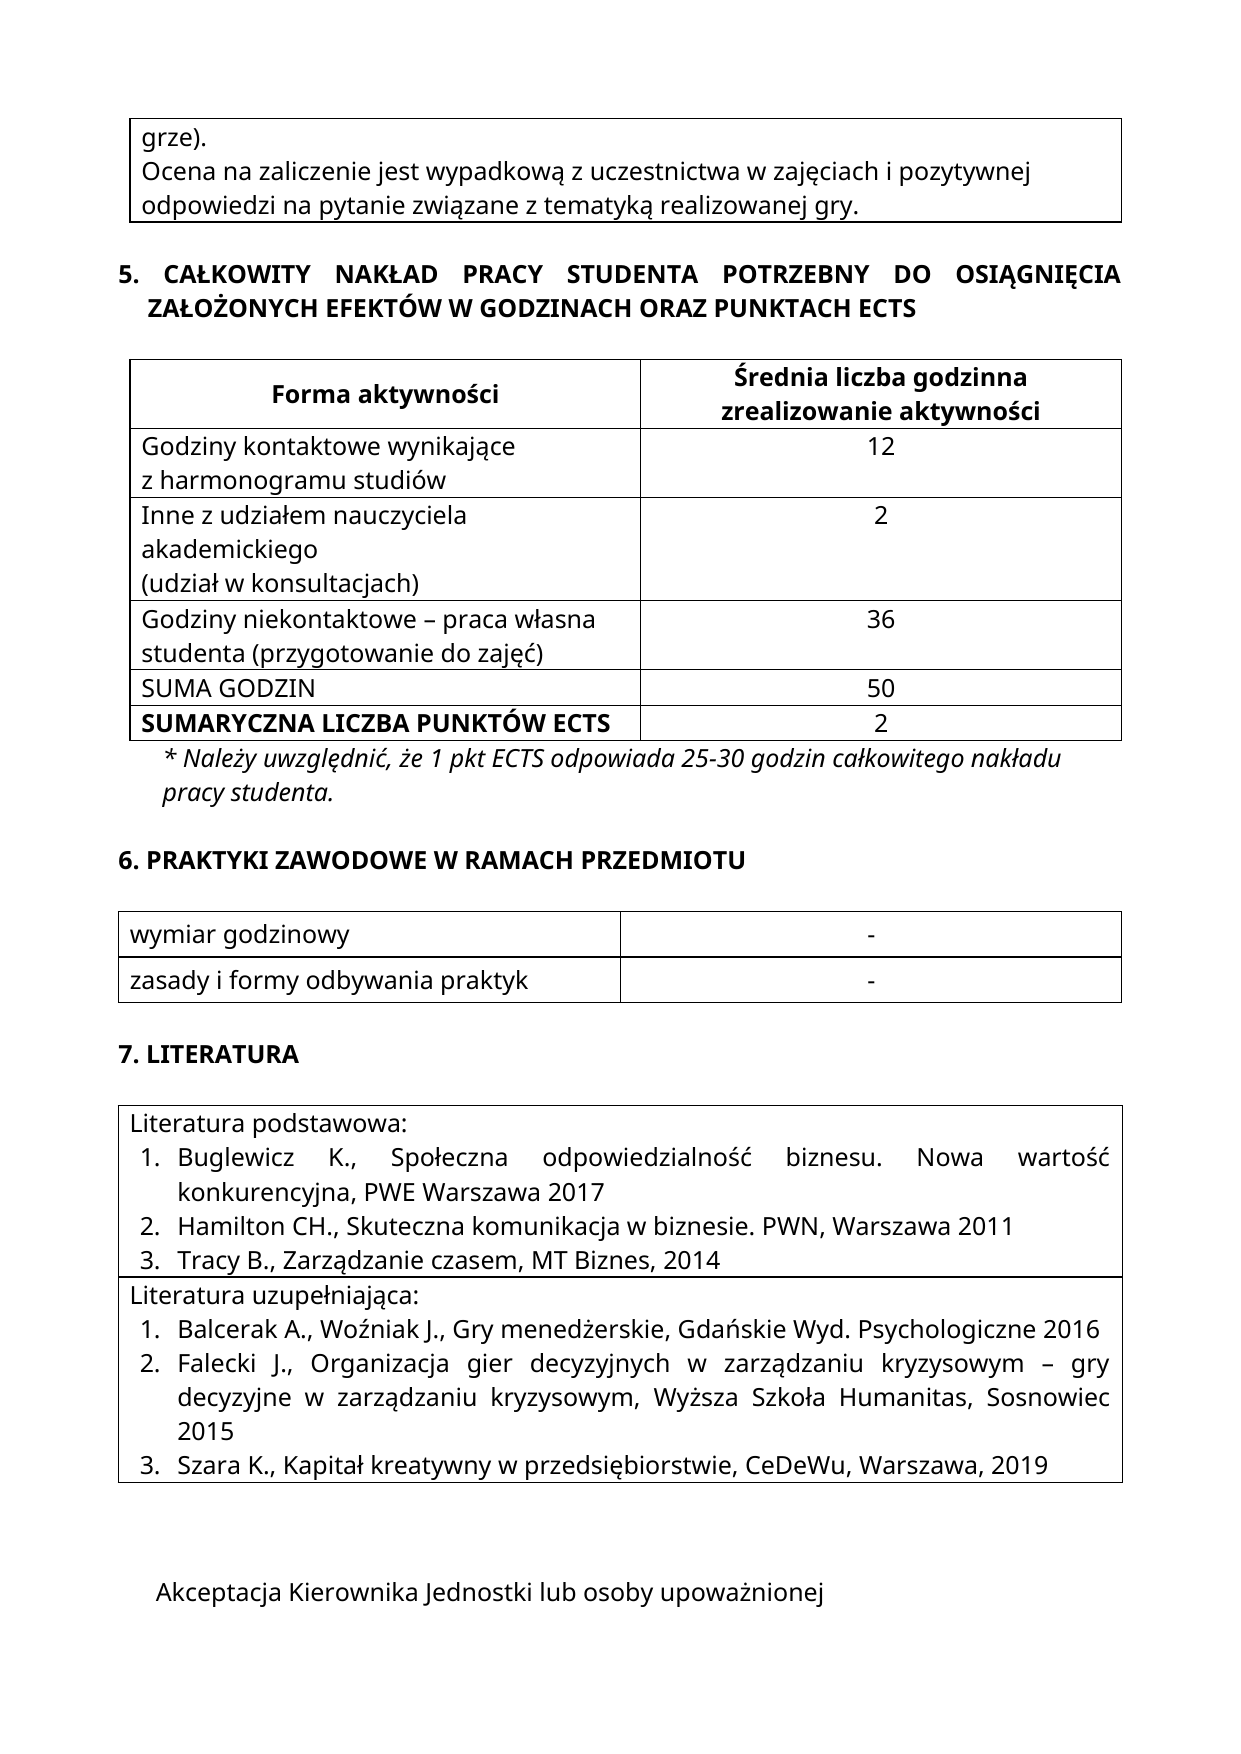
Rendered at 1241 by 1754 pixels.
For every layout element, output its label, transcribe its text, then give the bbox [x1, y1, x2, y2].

table_cell 36 [641, 601, 1121, 669]
table_cell - [621, 958, 1121, 1002]
table_cell 12 [641, 429, 1121, 497]
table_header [131, 119, 1121, 221]
table_header wymiar godzinowy [119, 912, 620, 956]
table_cell zasady i formy odbywania praktyk [119, 958, 620, 1002]
table_cell Inne z udziałem nauczyciela akademickiego (udział w konsultacjach) [131, 498, 640, 600]
table_cell 2 [641, 706, 1121, 739]
table_cell SUMARYCZNA LICZBA PUNKTÓW ECTS [131, 706, 640, 739]
text Akceptacja Kierownika Jednostki lub osoby upoważnionej [156, 1574, 1122, 1608]
text 7. LITERATURA [118, 1037, 1122, 1071]
text 6. PRAKTYKI ZAWODOWE W RAMACH PRZEDMIOTU [118, 843, 1122, 877]
table_cell 50 [641, 670, 1121, 704]
text 5. CAŁKOWITY NAKŁAD PRACY STUDENTA POTRZEBNY DO OSIĄGNIĘCIA ZAŁOŻONYCH EFEKTÓW W GODZINACH ORAZ PUNKTACH ECTS [118, 256, 1122, 324]
table_header Literatura podstawowa: Buglewicz K., Społeczna odpowiedzialność biznesu. Nowa wartość konkurencyjna, PWE Warszawa 2017 Hamilton CH., Skuteczna komunikacja w biznesie. PWN, Warszawa 2011 Tracy B., Zarządzanie czasem, MT Biznes, 2014 [119, 1106, 1122, 1276]
table_header - [621, 912, 1121, 956]
table_header Średnia liczba godzinna zrealizowanie aktywności [641, 360, 1121, 428]
table_cell Godziny niekontaktowe – praca własna studenta (przygotowanie do zajęć) [131, 601, 640, 669]
table_cell 2 [641, 498, 1121, 600]
table_cell Godziny kontaktowe wynikające z harmonogramu studiów [131, 429, 640, 497]
table_header Forma aktywności [131, 360, 640, 428]
text * Należy uwzględnić, że 1 pkt ECTS odpowiada 25-30 godzin całkowitego nakładu pracy studenta. [162, 741, 1122, 809]
table_cell SUMA GODZIN [131, 670, 640, 704]
table_cell Literatura uzupełniająca: Balcerak A., Woźniak J., Gry menedżerskie, Gdańskie Wyd. Psychologiczne 2016 Falecki J., Organizacja gier decyzyjnych w zarządzaniu kryzysowym – gry decyzyjne w zarządzaniu kryzysowym, Wyższa Szkoła Humanitas, Sosnowiec 2015 Szara K., Kapitał kreatywny w przedsiębiorstwie, CeDeWu, Warszawa, 2019 [119, 1278, 1122, 1482]
